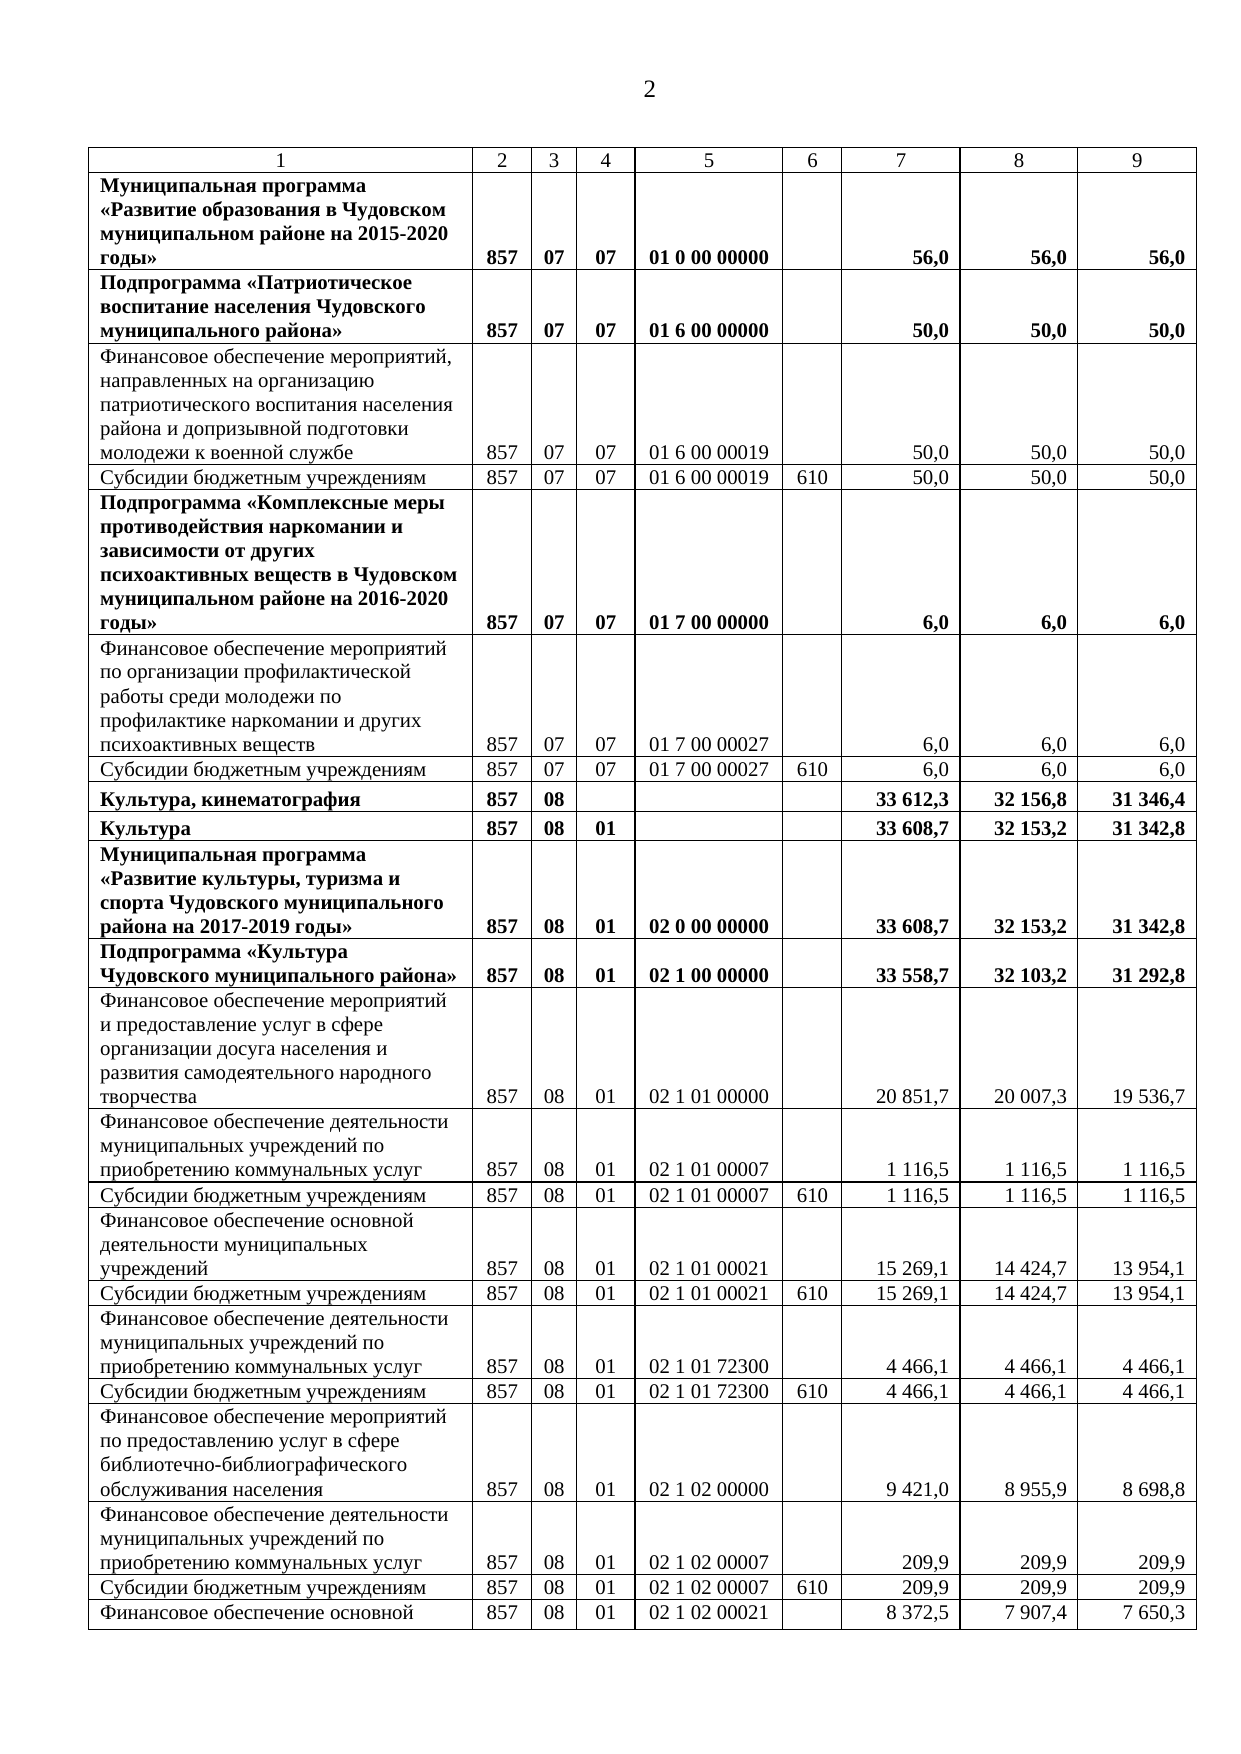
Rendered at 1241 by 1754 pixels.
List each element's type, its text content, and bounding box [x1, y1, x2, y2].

table_cell 01 [577, 841, 634, 938]
table_cell 7 907,4 [961, 1600, 1077, 1629]
table_cell 857 [473, 782, 531, 811]
table_cell Субсидии бюджетным учреждениям [89, 757, 472, 781]
table_cell 857 [473, 635, 531, 756]
table_cell [783, 344, 841, 464]
table_cell 610 [783, 1281, 841, 1305]
table_cell 01 [577, 1183, 634, 1207]
table_cell 20 007,3 [961, 988, 1077, 1108]
table_cell 07 [577, 635, 634, 756]
table_cell 02 1 01 00000 [636, 988, 782, 1108]
table_cell 02 1 00 00000 [636, 939, 782, 987]
table_cell 1 116,5 [842, 1109, 959, 1181]
table_cell Субсидии бюджетным учреждениям [89, 465, 472, 489]
table_cell 08 [532, 939, 576, 987]
table_cell 6,0 [961, 635, 1077, 756]
table_cell 01 7 00 00027 [636, 635, 782, 756]
table_cell 6,0 [842, 635, 959, 756]
table_cell 02 1 01 72300 [636, 1306, 782, 1378]
table_header 4 [577, 148, 634, 172]
table_header 8 [961, 148, 1077, 172]
table_cell 07 [532, 490, 576, 634]
table_cell 1 116,5 [961, 1109, 1077, 1181]
table_cell Субсидии бюджетным учреждениям [89, 1575, 472, 1599]
table_header 6 [783, 148, 841, 172]
table_cell 857 [473, 1379, 531, 1403]
table_cell 31 342,8 [1078, 841, 1196, 938]
table_cell 857 [473, 1306, 531, 1378]
table_cell 857 [473, 1208, 531, 1280]
table_cell 01 [577, 1600, 634, 1629]
table_cell 610 [783, 1379, 841, 1403]
table_cell [577, 782, 634, 811]
table_cell 02 1 02 00021 [636, 1600, 782, 1629]
table_cell 209,9 [1078, 1502, 1196, 1574]
table_cell 01 [577, 1208, 634, 1280]
table_cell 857 [473, 757, 531, 781]
table_cell Культура, кинематография [89, 782, 472, 811]
table_cell 6,0 [842, 490, 959, 634]
table_cell 8 955,9 [961, 1404, 1077, 1501]
table_cell 6,0 [1078, 490, 1196, 634]
table_cell 07 [577, 757, 634, 781]
table_cell 56,0 [961, 173, 1077, 269]
table_cell 08 [532, 988, 576, 1108]
table_cell [783, 1208, 841, 1280]
table_cell 01 6 00 00019 [636, 344, 782, 464]
table_cell [783, 1404, 841, 1501]
table_cell 4 466,1 [961, 1306, 1077, 1378]
table_cell 08 [532, 1281, 576, 1305]
table_cell 857 [473, 939, 531, 987]
table_cell 14 424,7 [961, 1208, 1077, 1280]
table_cell 01 [577, 1575, 634, 1599]
table_cell 08 [532, 1183, 576, 1207]
table_header 2 [473, 148, 531, 172]
table_cell 01 6 00 00000 [636, 270, 782, 342]
table_cell 13 954,1 [1078, 1208, 1196, 1280]
table_cell 32 103,2 [961, 939, 1077, 987]
table_cell 4 466,1 [961, 1379, 1077, 1403]
table_cell 209,9 [842, 1575, 959, 1599]
table_cell [783, 782, 841, 811]
table_cell 7 650,3 [1078, 1600, 1196, 1629]
table_cell 01 [577, 1379, 634, 1403]
table_cell 02 1 01 00021 [636, 1208, 782, 1280]
table_cell 01 7 00 00027 [636, 757, 782, 781]
table_cell Финансовое обеспечение основной деятельности муниципальных учреждений [89, 1208, 472, 1280]
table_cell 56,0 [842, 173, 959, 269]
table_cell 857 [473, 988, 531, 1108]
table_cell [89, 1600, 472, 1629]
table_cell 857 [473, 1183, 531, 1207]
table_cell 01 [577, 988, 634, 1108]
table_cell 1 116,5 [1078, 1183, 1196, 1207]
table_cell 08 [532, 1575, 576, 1599]
table_cell 857 [473, 841, 531, 938]
table_cell 07 [532, 173, 576, 269]
table_cell 15 269,1 [842, 1281, 959, 1305]
table_cell 13 954,1 [1078, 1281, 1196, 1305]
table_cell 02 1 02 00000 [636, 1404, 782, 1501]
table_cell 32 153,2 [961, 841, 1077, 938]
table_cell 08 [532, 1379, 576, 1403]
table_header 9 [1078, 148, 1196, 172]
table_cell Муниципальная программа «Развитие образования в Чудовском муниципальном районе на 2015-2020 годы» [89, 173, 472, 269]
table_cell 31 292,8 [1078, 939, 1196, 987]
table_cell 07 [532, 344, 576, 464]
table_cell [636, 812, 782, 840]
table_cell 01 [577, 1404, 634, 1501]
table_cell 50,0 [842, 344, 959, 464]
table_cell 01 [577, 939, 634, 987]
table_cell [783, 270, 841, 342]
table_cell 08 [532, 1208, 576, 1280]
table_cell 20 851,7 [842, 988, 959, 1108]
table_cell Подпрограмма «Культура Чудовского муниципального района» [89, 939, 472, 987]
table_header 3 [532, 148, 576, 172]
table_cell 07 [577, 270, 634, 342]
table_cell 50,0 [1078, 344, 1196, 464]
table_cell 857 [473, 1109, 531, 1181]
table_cell 610 [783, 757, 841, 781]
table_cell 6,0 [1078, 757, 1196, 781]
table_cell 02 1 02 00007 [636, 1502, 782, 1574]
table_cell 1 116,5 [1078, 1109, 1196, 1181]
table_cell 209,9 [961, 1575, 1077, 1599]
table_cell Финансовое обеспечение деятельности муниципальных учреждений по приобретению коммунальных услуг [89, 1306, 472, 1378]
table_cell 02 1 02 00007 [636, 1575, 782, 1599]
table_cell 4 466,1 [842, 1379, 959, 1403]
table_cell [783, 1600, 841, 1629]
table_cell 02 1 01 72300 [636, 1379, 782, 1403]
table_cell [783, 173, 841, 269]
table_cell [783, 490, 841, 634]
table_cell 15 269,1 [842, 1208, 959, 1280]
table_cell 857 [473, 270, 531, 342]
table_cell 50,0 [1078, 465, 1196, 489]
table_cell 08 [532, 812, 576, 840]
table_header 7 [842, 148, 959, 172]
table_cell 857 [473, 465, 531, 489]
table_cell 8 372,5 [842, 1600, 959, 1629]
table_cell 07 [532, 270, 576, 342]
table_cell 6,0 [1078, 635, 1196, 756]
table_cell 857 [473, 1281, 531, 1305]
table_cell [783, 939, 841, 987]
table_cell [783, 988, 841, 1108]
table_cell 02 1 01 00007 [636, 1183, 782, 1207]
table_cell 01 [577, 1306, 634, 1378]
table_cell 19 536,7 [1078, 988, 1196, 1108]
table_cell 857 [473, 1404, 531, 1501]
table_cell Финансовое обеспечение мероприятий, направленных на организацию патриотического воспитания населения района и допризывной подготовки молодежи к военной службе [89, 344, 472, 464]
table_cell [783, 841, 841, 938]
table_cell Подпрограмма «Патриотическое воспитание населения Чудовского муниципального района» [89, 270, 472, 342]
table_cell 6,0 [961, 757, 1077, 781]
table_cell Финансовое обеспечение деятельности муниципальных учреждений по приобретению коммунальных услуг [89, 1109, 472, 1181]
table_cell 07 [577, 465, 634, 489]
table_cell 6,0 [842, 757, 959, 781]
table_cell 50,0 [842, 270, 959, 342]
table_cell 857 [473, 344, 531, 464]
table_cell 01 [577, 1502, 634, 1574]
table_cell 32 156,8 [961, 782, 1077, 811]
table_cell 857 [473, 1502, 531, 1574]
table_cell 209,9 [961, 1502, 1077, 1574]
table_cell 08 [532, 1404, 576, 1501]
table_cell Субсидии бюджетным учреждениям [89, 1183, 472, 1207]
table_cell 01 7 00 00000 [636, 490, 782, 634]
table_cell 4 466,1 [1078, 1379, 1196, 1403]
table_cell Субсидии бюджетным учреждениям [89, 1379, 472, 1403]
table_cell 50,0 [961, 465, 1077, 489]
table_cell Финансовое обеспечение мероприятий и предоставление услуг в сфере организации досуга населения и развития самодеятельного народного творчества [89, 988, 472, 1108]
table_cell 857 [473, 812, 531, 840]
table_cell 1 116,5 [961, 1183, 1077, 1207]
table_cell [783, 1109, 841, 1181]
table_cell 610 [783, 465, 841, 489]
table_cell 08 [532, 1306, 576, 1378]
table_cell 07 [532, 757, 576, 781]
table_cell 209,9 [1078, 1575, 1196, 1599]
table_cell [783, 635, 841, 756]
table_cell 08 [532, 1600, 576, 1629]
table_header 1 [89, 148, 472, 172]
table_cell Муниципальная программа «Развитие культуры, туризма и спорта Чудовского муниципального района на 2017-2019 годы» [89, 841, 472, 938]
table_cell 07 [532, 465, 576, 489]
table_cell 33 558,7 [842, 939, 959, 987]
table_cell 209,9 [842, 1502, 959, 1574]
table_cell 50,0 [1078, 270, 1196, 342]
table_cell 4 466,1 [842, 1306, 959, 1378]
table_cell 01 6 00 00019 [636, 465, 782, 489]
table_cell [783, 812, 841, 840]
table_cell [783, 1306, 841, 1378]
table_cell 01 [577, 812, 634, 840]
table_cell Финансовое обеспечение деятельности муниципальных учреждений по приобретению коммунальных услуг [89, 1502, 472, 1574]
table_cell 6,0 [961, 490, 1077, 634]
table_cell 02 0 00 00000 [636, 841, 782, 938]
table_cell 08 [532, 782, 576, 811]
table_cell 02 1 01 00007 [636, 1109, 782, 1181]
table_cell 07 [577, 490, 634, 634]
table_cell 01 0 00 00000 [636, 173, 782, 269]
table_header 5 [636, 148, 782, 172]
table_cell 8 698,8 [1078, 1404, 1196, 1501]
table_cell 857 [473, 490, 531, 634]
table_cell 02 1 01 00021 [636, 1281, 782, 1305]
table_cell 14 424,7 [961, 1281, 1077, 1305]
table_cell 31 346,4 [1078, 782, 1196, 811]
table_cell [636, 782, 782, 811]
table_cell 33 608,7 [842, 841, 959, 938]
table_cell Финансовое обеспечение мероприятий по предоставлению услуг в сфере библиотечно-библиографического обслуживания населения [89, 1404, 472, 1501]
table_cell 50,0 [961, 344, 1077, 464]
table_cell 01 [577, 1281, 634, 1305]
table_cell 01 [577, 1109, 634, 1181]
table_cell 32 153,2 [961, 812, 1077, 840]
table_cell 08 [532, 1502, 576, 1574]
table_cell 610 [783, 1575, 841, 1599]
table_cell Подпрограмма «Комплексные меры противодействия наркомании и зависимости от других психоактивных веществ в Чудовском муниципальном районе на 2016-2020 годы» [89, 490, 472, 634]
table_cell 9 421,0 [842, 1404, 959, 1501]
table_cell Финансовое обеспечение мероприятий по организации профилактической работы среди молодежи по профилактике наркомании и других психоактивных веществ [89, 635, 472, 756]
table_cell 857 [473, 1575, 531, 1599]
table_cell 07 [577, 344, 634, 464]
table_cell 4 466,1 [1078, 1306, 1196, 1378]
table_cell Субсидии бюджетным учреждениям [89, 1281, 472, 1305]
table_cell 610 [783, 1183, 841, 1207]
table_cell 08 [532, 841, 576, 938]
table_cell 07 [532, 635, 576, 756]
table_cell 1 116,5 [842, 1183, 959, 1207]
table_cell 56,0 [1078, 173, 1196, 269]
table_cell Культура [89, 812, 472, 840]
table_cell 857 [473, 1600, 531, 1629]
table_cell 33 612,3 [842, 782, 959, 811]
table_cell 50,0 [961, 270, 1077, 342]
table_cell 50,0 [842, 465, 959, 489]
table_cell 33 608,7 [842, 812, 959, 840]
table_cell 08 [532, 1109, 576, 1181]
table_cell 857 [473, 173, 531, 269]
table_cell 31 342,8 [1078, 812, 1196, 840]
table_cell 07 [577, 173, 634, 269]
table_cell [783, 1502, 841, 1574]
